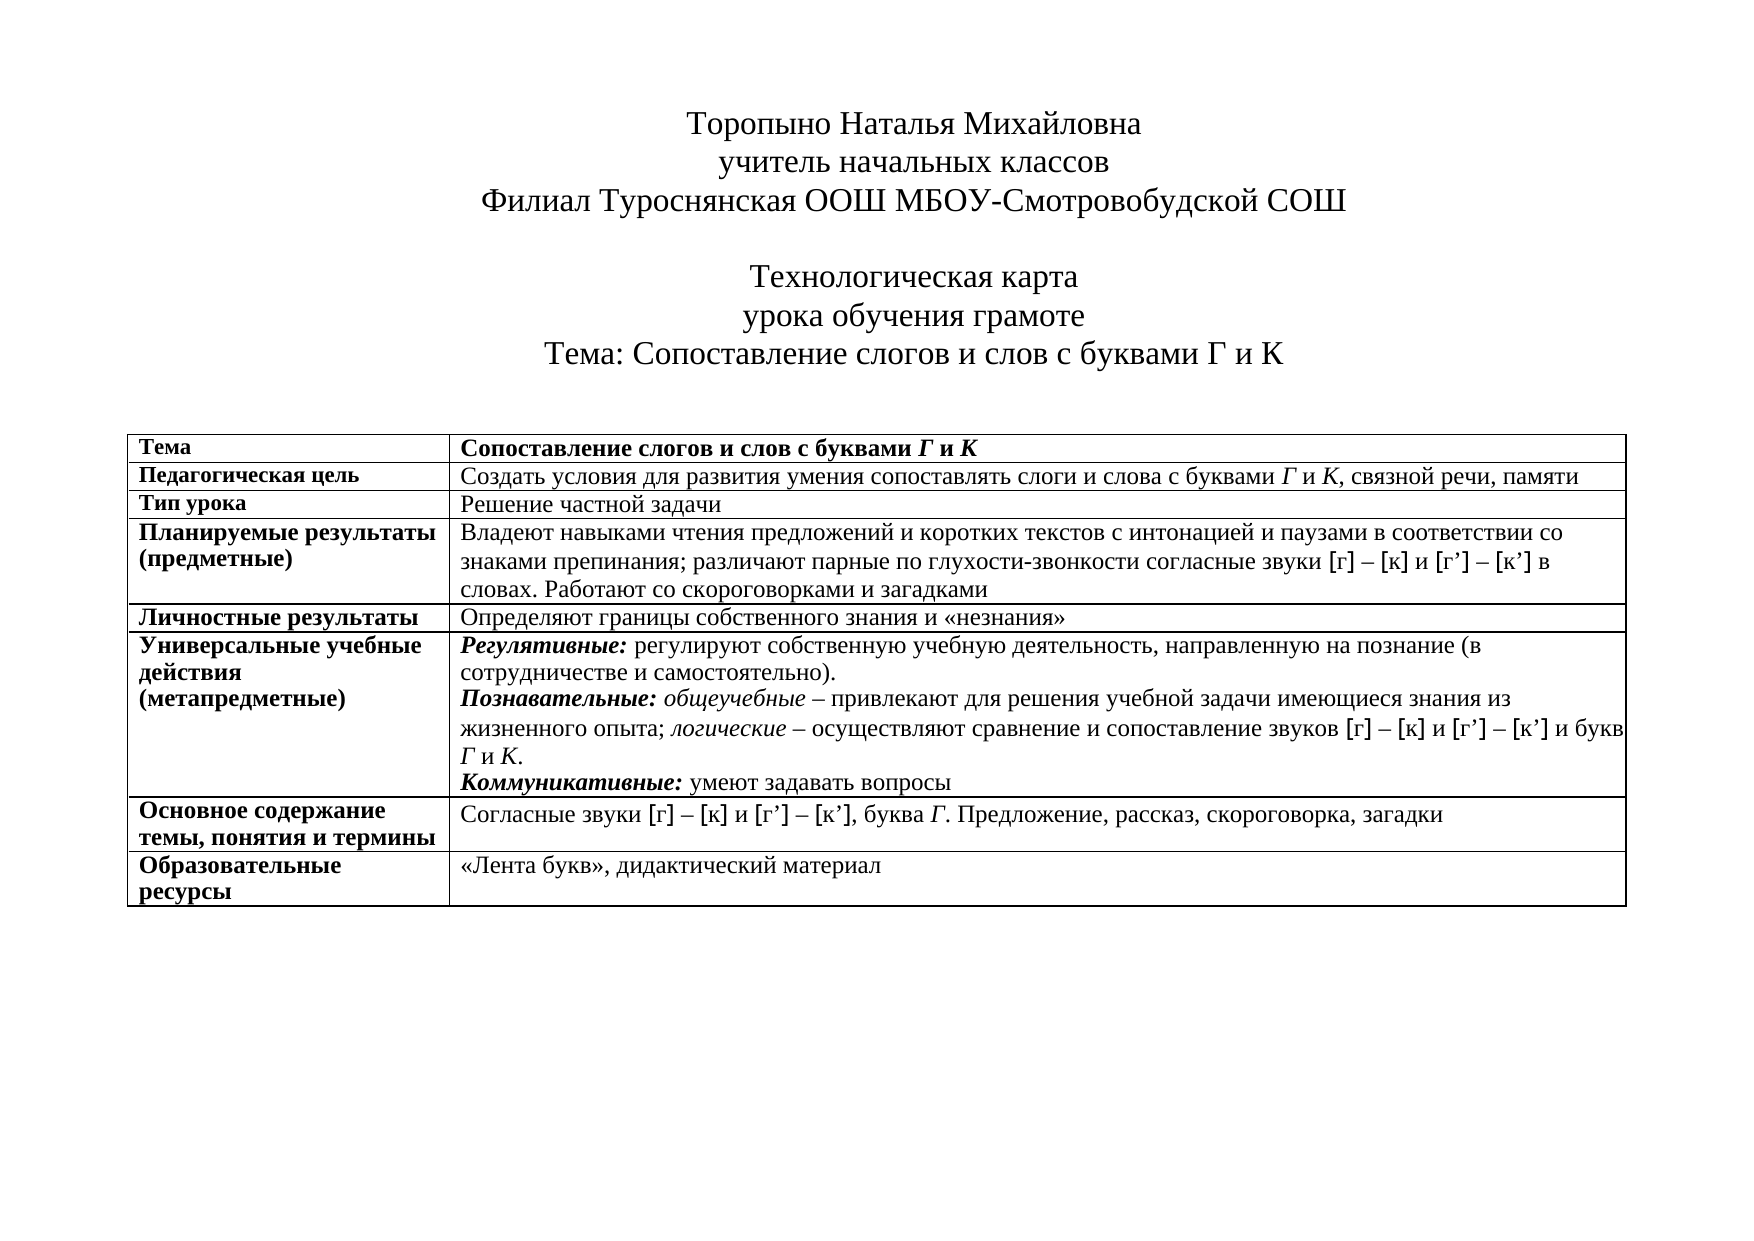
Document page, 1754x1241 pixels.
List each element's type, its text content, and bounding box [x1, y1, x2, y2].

text урока обучения грамоте [118, 295, 1636, 333]
table_header Сопоставление слогов и слов с буквами г и к [450, 435, 1625, 462]
table_cell Личностные результаты [128, 604, 449, 631]
table_cell Тип урока [128, 491, 449, 517]
table_cell Согласные звуки [г] – [к] и [г’] – [к’], буква Г. Предложение, рассказ, скороговорка, загадки [450, 798, 1625, 851]
text Филиал Туроснянская ООШ МБОУ-Смотровобудской СОШ [118, 180, 1636, 218]
table_cell Основное содержание темы, понятия и термины [128, 797, 449, 851]
table_cell Владеют навыками чтения предложений и коротких текстов с интонацией и паузами в соответствии со знаками препинания; различают парные по глухости-звонкости согласные звуки [г] – [к] и [г’] – [к’] в словах. Работают со скороговорками и загадками [450, 519, 1625, 603]
table_cell Решение частной задачи [450, 491, 1625, 517]
text учитель начальных классов [118, 142, 1636, 180]
table_cell Педагогическая цель [128, 463, 449, 489]
table_cell Универсальные учебные действия (метапредметные) [128, 632, 449, 796]
text Торопыно Наталья Михайловна [118, 103, 1636, 142]
table_cell Планируемые результаты (предметные) [128, 519, 449, 603]
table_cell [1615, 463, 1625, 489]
table_cell «Лента букв», дидактический материал [450, 852, 1625, 905]
table_cell Регулятивные: регулируют собственную учебную деятельность, направленную на познание (в сотрудничестве и самостоятельно). Познавательные: общеучебные – привлекают для решения учебной задачи имеющиеся знания из жизненного опыта; логические – осуществляют сравнение и сопоставление звуков [г] – [к] и [г’] – [к’] и букв г и к. Коммуникативные: умеют задавать вопросы [450, 633, 1625, 796]
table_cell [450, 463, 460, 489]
table_header Тема [128, 435, 449, 462]
table_cell Образовательные ресурсы [128, 852, 449, 905]
table_cell Определяют границы собственного знания и «незнания» [450, 605, 1625, 631]
text Технологическая карта [118, 257, 1636, 295]
text Тема: Сопоставление слогов и слов с буквами Г и К [118, 333, 1636, 372]
